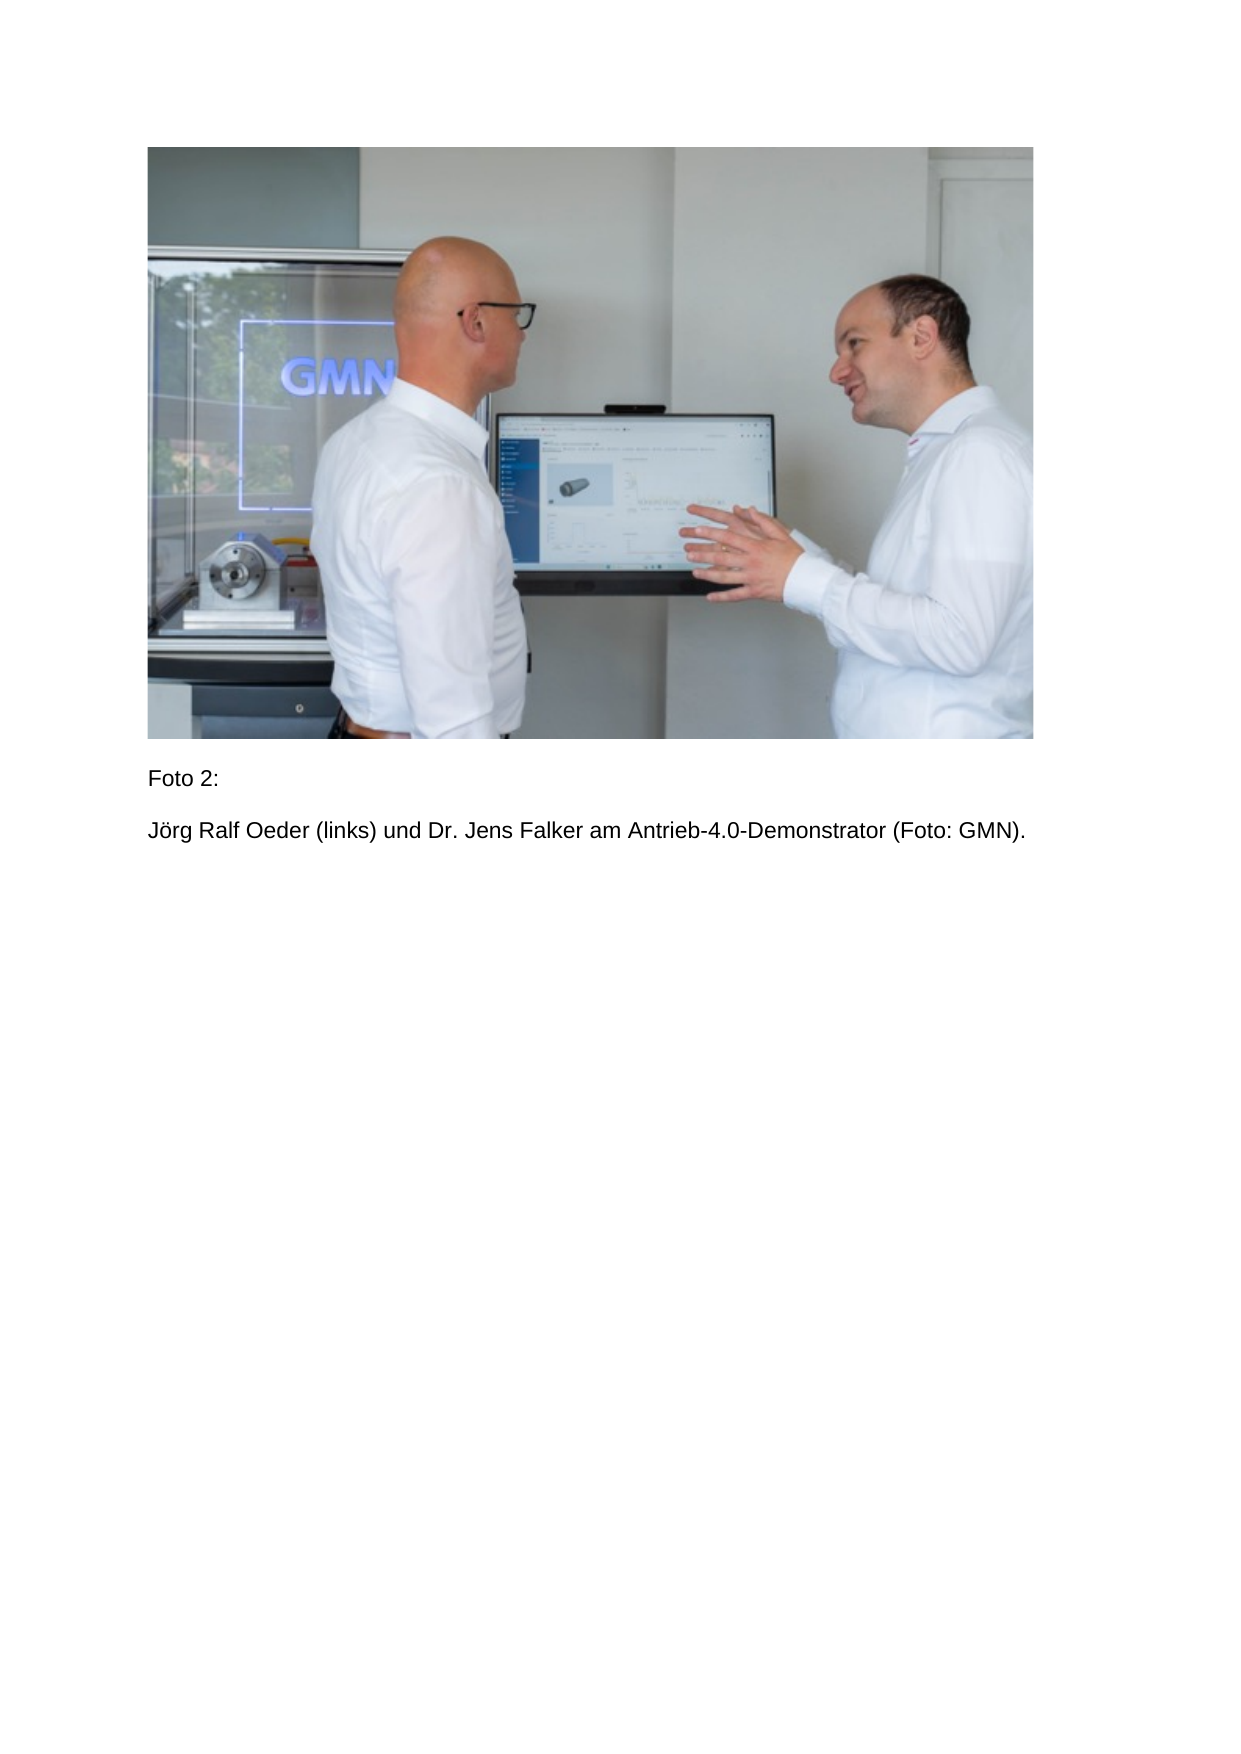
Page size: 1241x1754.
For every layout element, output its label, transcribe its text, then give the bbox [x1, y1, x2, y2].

text Foto 2: [148, 765, 1093, 791]
text Jörg Ralf Oeder (links) und Dr. Jens Falker am Antrieb-4.0-Demonstrator (Foto: GMN). [148, 817, 1093, 843]
picture [147, 147, 1034, 739]
